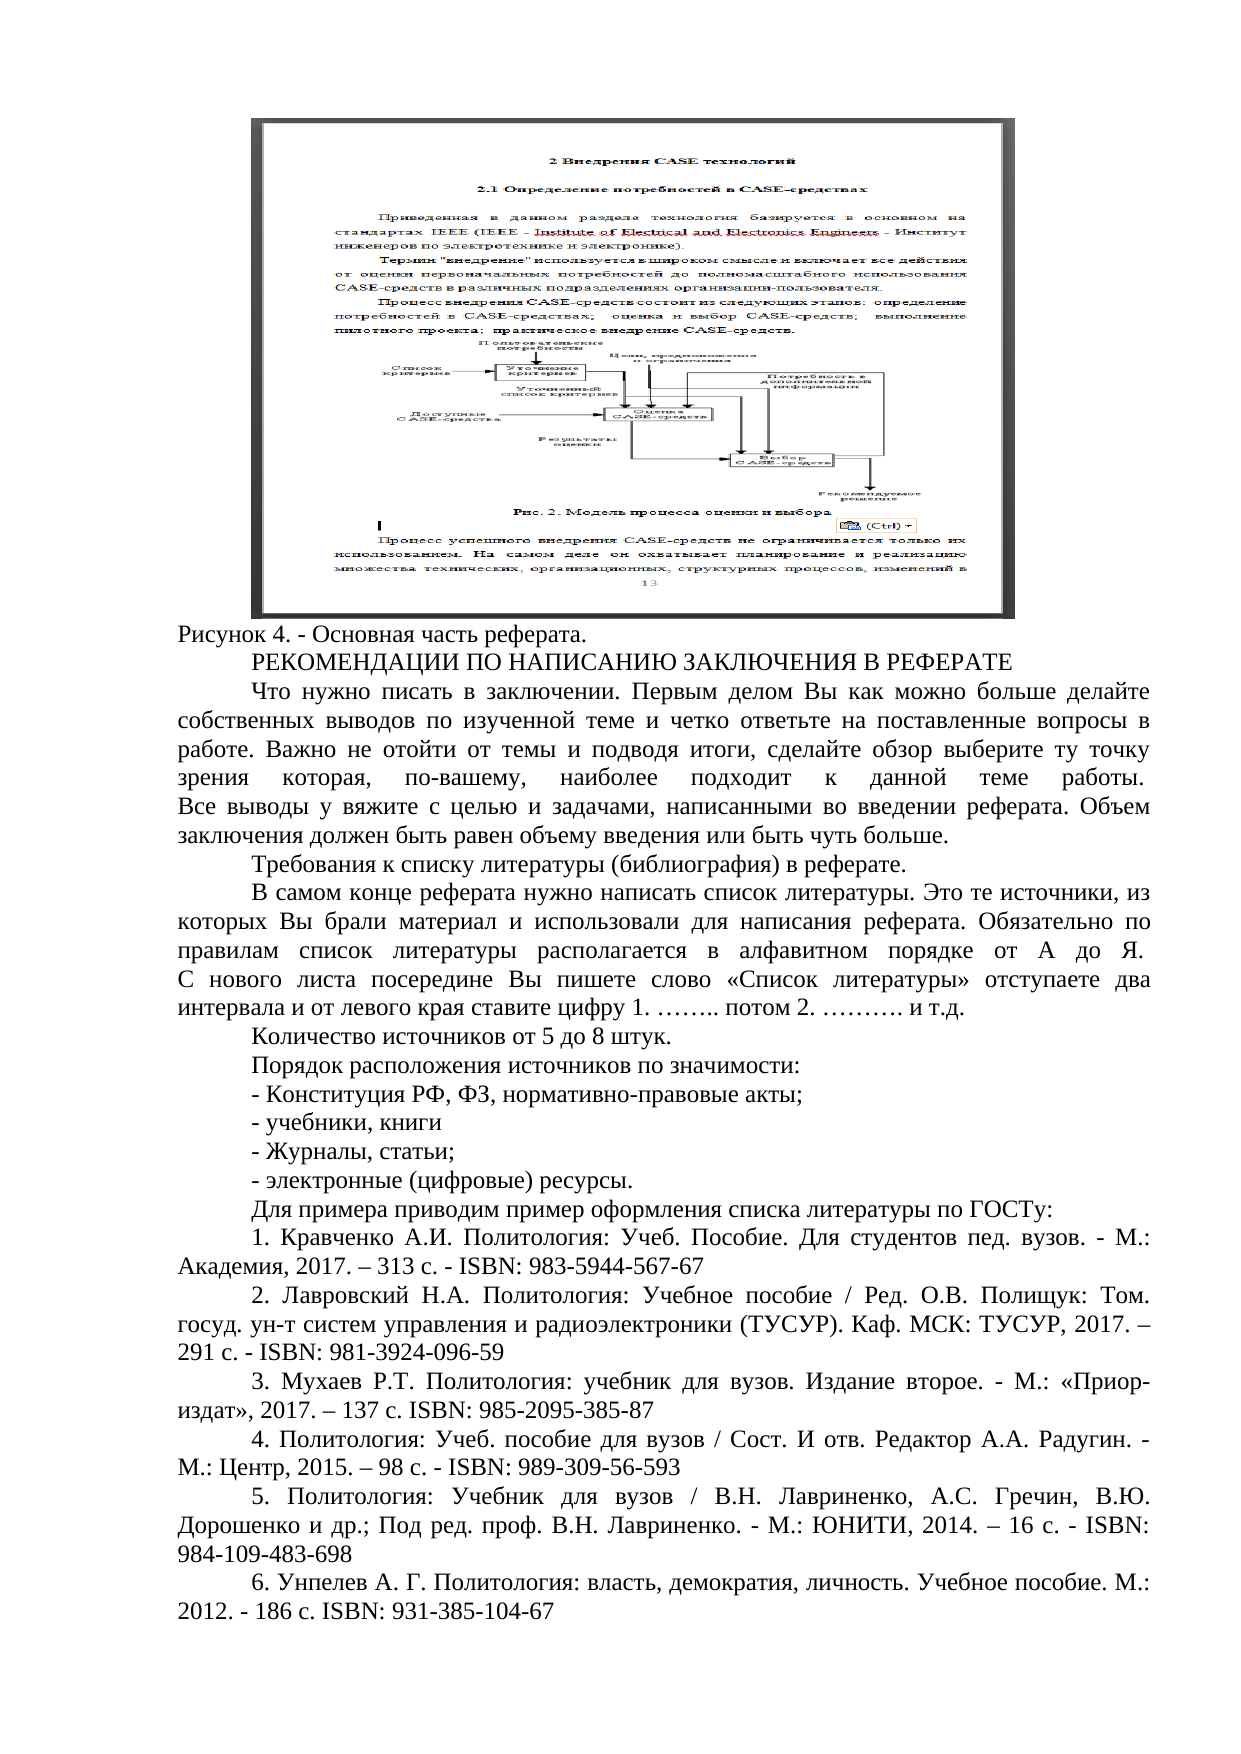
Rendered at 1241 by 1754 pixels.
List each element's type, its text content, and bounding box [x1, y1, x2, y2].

text 1. Кравченко А.И. Политология: Учеб. Пособие. Для студентов пед. вузов. - М.: Академия, 2017. – 313 с. - ISBN: 983-5944-567-67 [177, 1222, 1152, 1280]
text Порядок расположения источников по значимости: [177, 1050, 1152, 1079]
text 4. Политология: Учеб. пособие для вузов / Сост. И отв. Редактор А.А. Радугин. - М.: Центр, 2015. – 98 с. - ISBN: 989-309-56-593 [177, 1424, 1152, 1481]
text В самом конце реферата нужно написать список литературы. Это те источники, из которых Вы брали материал и использовали для написания реферата. Обязательно по правилам список литературы располагается в алфавитном порядке от А до Я. С нового листа посередине Вы пишете слово «Список литературы» отступаете два интервала и от левого края ставите цифру 1. …….. потом 2. ………. и т.д. [177, 877, 1152, 1021]
text РЕКОМЕНДАЦИИ ПО НАПИСАНИЮ ЗАКЛЮЧЕНИЯ В РЕФЕРАТЕ [177, 647, 1152, 676]
text Количество источников от 5 до 8 штук. [177, 1021, 1152, 1050]
text Что нужно писать в заключении. Первым делом Вы как можно больше делайте собственных выводов по изученной теме и четко ответьте на поставленные вопросы в работе. Важно не отойти от темы и подводя итоги, сделайте обзор выберите ту точку зрения которая, по-вашему, наиболее подходит к данной теме работы. Все выводы у вяжите с целью и задачами, написанными во введении реферата. Объем заключения должен быть равен объему введения или быть чуть больше. [177, 676, 1152, 849]
text 6. Унпелев А. Г. Политология: власть, демократия, личность. Учебное пособие. М.: 2012. - 186 c. ISBN: 931-385-104-67 [177, 1567, 1152, 1625]
picture [251, 118, 1015, 619]
text - Конституция РФ, ФЗ, нормативно-правовые акты; [177, 1079, 1152, 1107]
text 5. Политология: Учебник для вузов / В.Н. Лавриненко, А.С. Гречин, В.Ю. Дорошенко и др.; Под ред. проф. В.Н. Лавриненко. - М.: ЮНИТИ, 2014. – 16 с. - ISBN: 984-109-483-698 [177, 1481, 1152, 1567]
text Требования к списку литературы (библиография) в реферате. [177, 849, 1152, 877]
text Для примера приводим пример оформления списка литературы по ГОСТу: [177, 1194, 1152, 1222]
text - электронные (цифровые) ресурсы. [177, 1165, 1152, 1194]
text 3. Мухаев Р.Т. Политология: учебник для вузов. Издание второе. - М.: «Приор-издат», 2017. – 137 с. ISBN: 985-2095-385-87 [177, 1366, 1152, 1424]
text 2. Лавровский Н.А. Политология: Учебное пособие / Ред. О.В. Полищук: Том. госуд. ун-т систем управления и радиоэлектроники (ТУСУР). Каф. МСК: ТУСУР, 2017. – 291 с. - ISBN: 981-3924-096-59 [177, 1280, 1152, 1366]
text - учебники, книги [177, 1107, 1152, 1136]
text - Журналы, статьи; [177, 1136, 1152, 1165]
